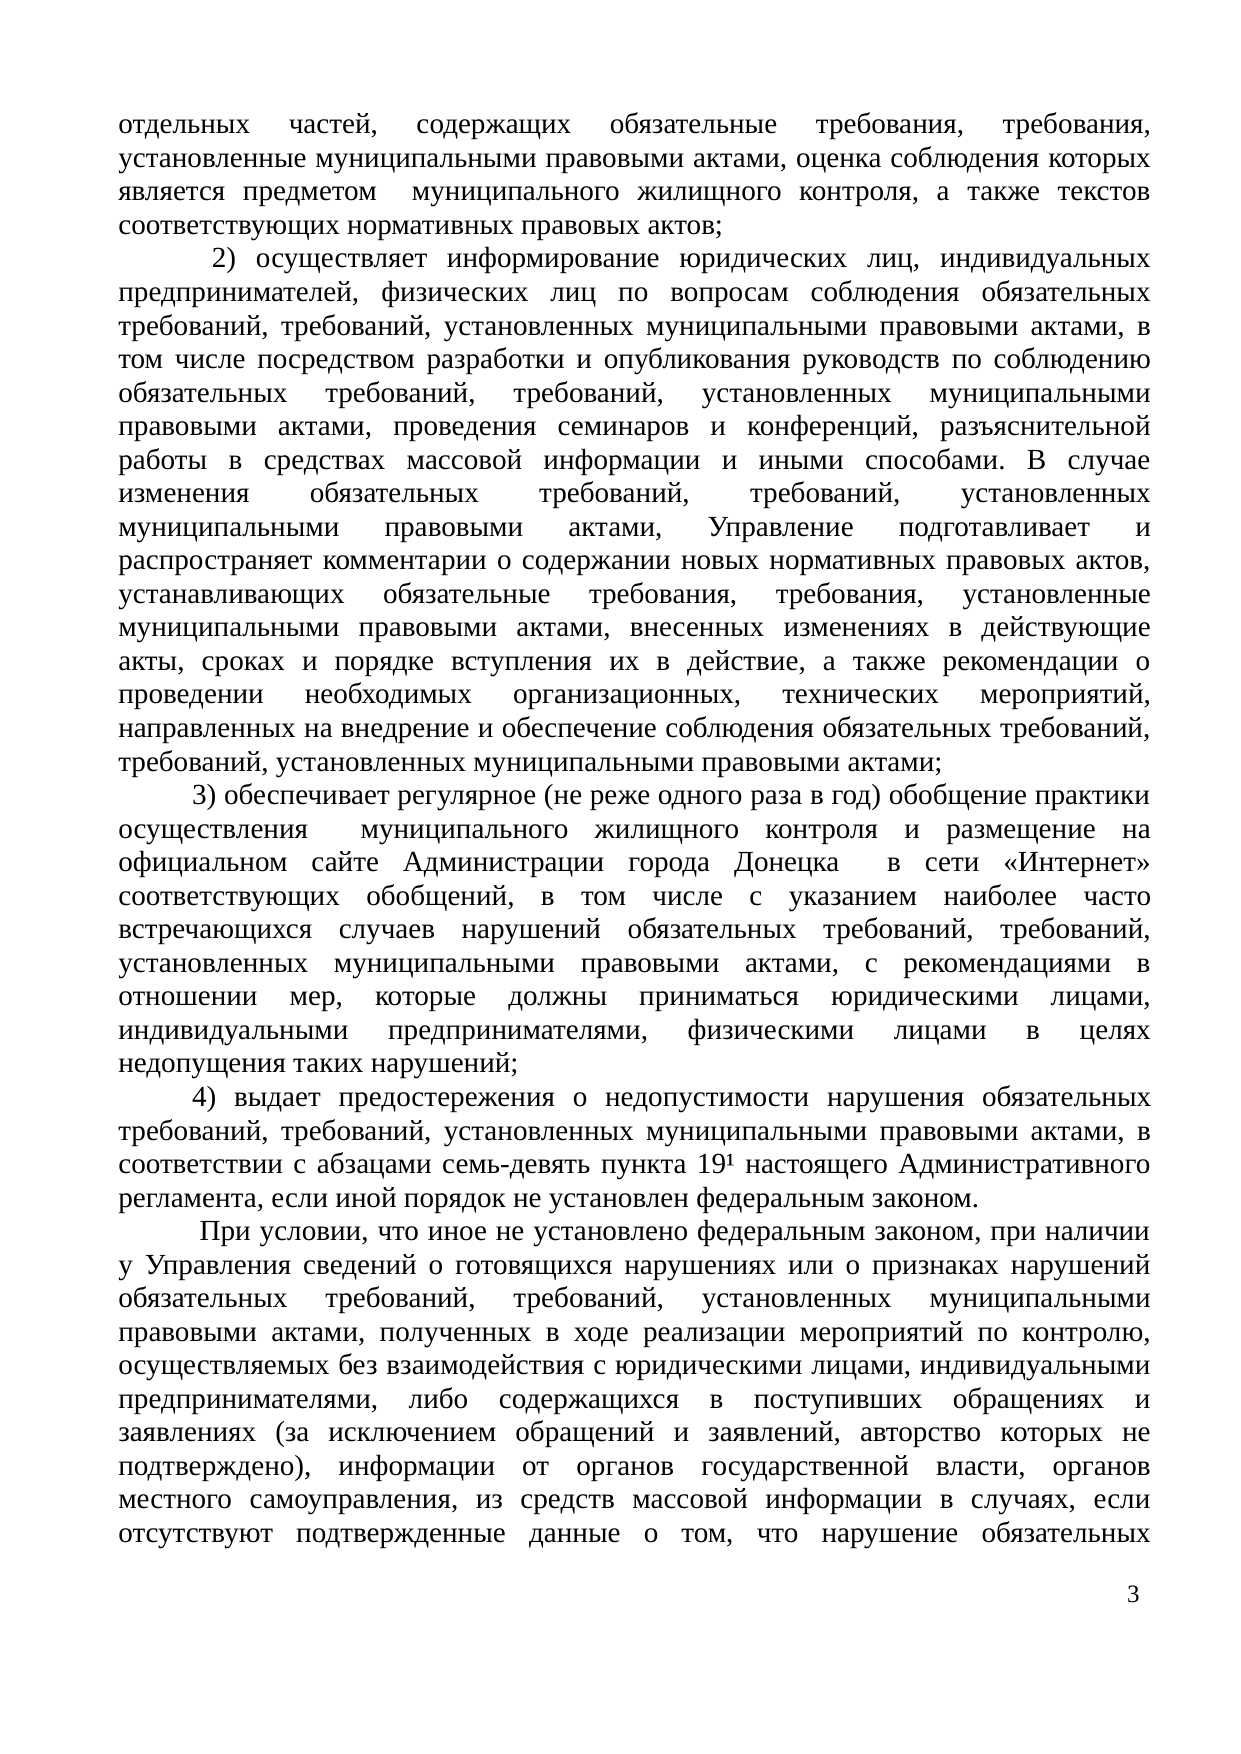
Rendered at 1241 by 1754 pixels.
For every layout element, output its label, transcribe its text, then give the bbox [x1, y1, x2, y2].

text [118, 106, 1152, 241]
text 4) выдает предостережения о недопустимости нарушения обязательных требований, требований, установленных муниципальными правовыми актами, в соответствии с абзацами семь-девять пункта 19¹ настоящего Административного регламента, если иной порядок не установлен федеральным законом. [118, 1079, 1152, 1213]
text 2) осуществляет информирование юридических лиц, индивидуальных предпринимателей, физических лиц по вопросам соблюдения обязательных требований, требований, установленных муниципальными правовыми актами, в том числе посредством разработки и опубликования руководств по соблюдению обязательных требований, требований, установленных муниципальными правовыми актами, проведения семинаров и конференций, разъяснительной работы в средствах массовой информации и иными способами. В случае изменения обязательных требований, требований, установленных муниципальными правовыми актами, Управление подготавливает и распространяет комментарии о содержании новых нормативных правовых актов, устанавливающих обязательные требования, требования, установленные муниципальными правовыми актами, внесенных изменениях в действующие акты, сроках и порядке вступления их в действие, а также рекомендации о проведении необходимых организационных, технических мероприятий, направленных на внедрение и обеспечение соблюдения обязательных требований, требований, установленных муниципальными правовыми актами; [118, 241, 1152, 777]
text 3) обеспечивает регулярное (не реже одного раза в год) обобщение практики осуществления муниципального жилищного контроля и размещение на официальном сайте Администрации города Донецка в сети «Интернет» соответствующих обобщений, в том числе с указанием наиболее часто встречающихся случаев нарушений обязательных требований, требований, установленных муниципальными правовыми актами, с рекомендациями в отношении мер, которые должны приниматься юридическими лицами, индивидуальными предпринимателями, физическими лицами в целях недопущения таких нарушений; [118, 777, 1152, 1079]
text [118, 1213, 1152, 1549]
